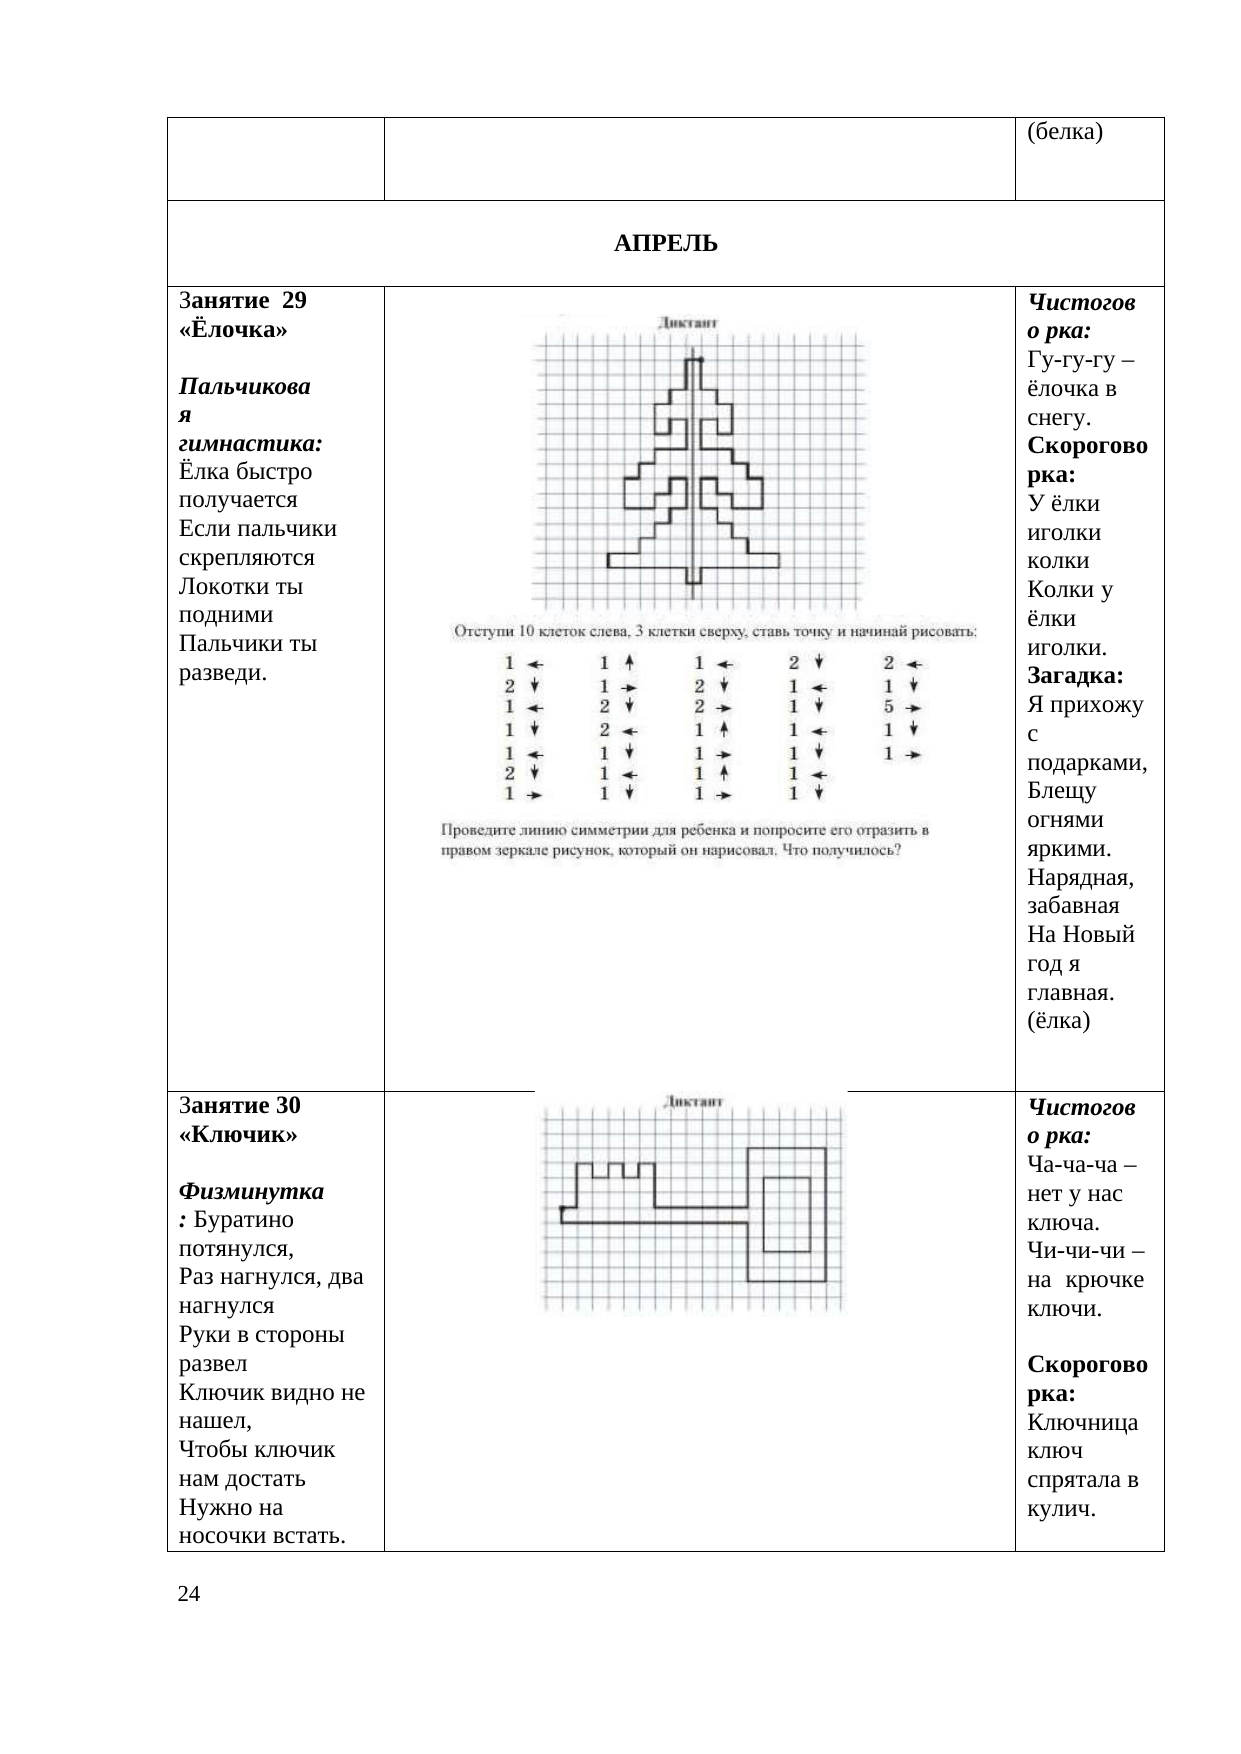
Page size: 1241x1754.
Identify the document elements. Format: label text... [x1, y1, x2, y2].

table_cell АПРЕЛЬ [168, 201, 1164, 286]
picture [534, 1091, 848, 1317]
table_cell [385, 287, 1015, 1091]
table_cell Чистогово рка: Ча-ча-ча – нет у нас ключа. Чи-чи-чи – на крючке ключи. Скорогово рка: Ключница ключ спрятала в кулич. [1016, 1092, 1164, 1551]
table_header [168, 118, 384, 199]
table_cell Занятие 30 «Ключик» Физминутка: Буратино потянулся, Раз нагнулся, два нагнулся Руки в стороны развел Ключик видно не нашел, Чтобы ключик нам достать Нужно на носочки встать. [168, 1092, 384, 1551]
table_cell Чистогово рка: Гу-гу-гу – ёлочка в снегу. Скорогово рка: У ёлки иголки колки Колки у ёлки иголки. Загадка: Я прихожу с подарками, Блещу огнями яркими. Нарядная, забавная На Новый год я главная. (ёлка) [1016, 287, 1164, 1091]
table_cell Занятие 29 «Ёлочка» Пальчиковая гимнастика: Ёлка быстро получается Если пальчики скрепляются Локотки ты подними Пальчики ты разведи. [168, 287, 384, 1091]
table_header (белка) [1016, 118, 1164, 199]
picture [440, 314, 981, 869]
table_cell [385, 1092, 1015, 1551]
table_header [385, 118, 1015, 199]
